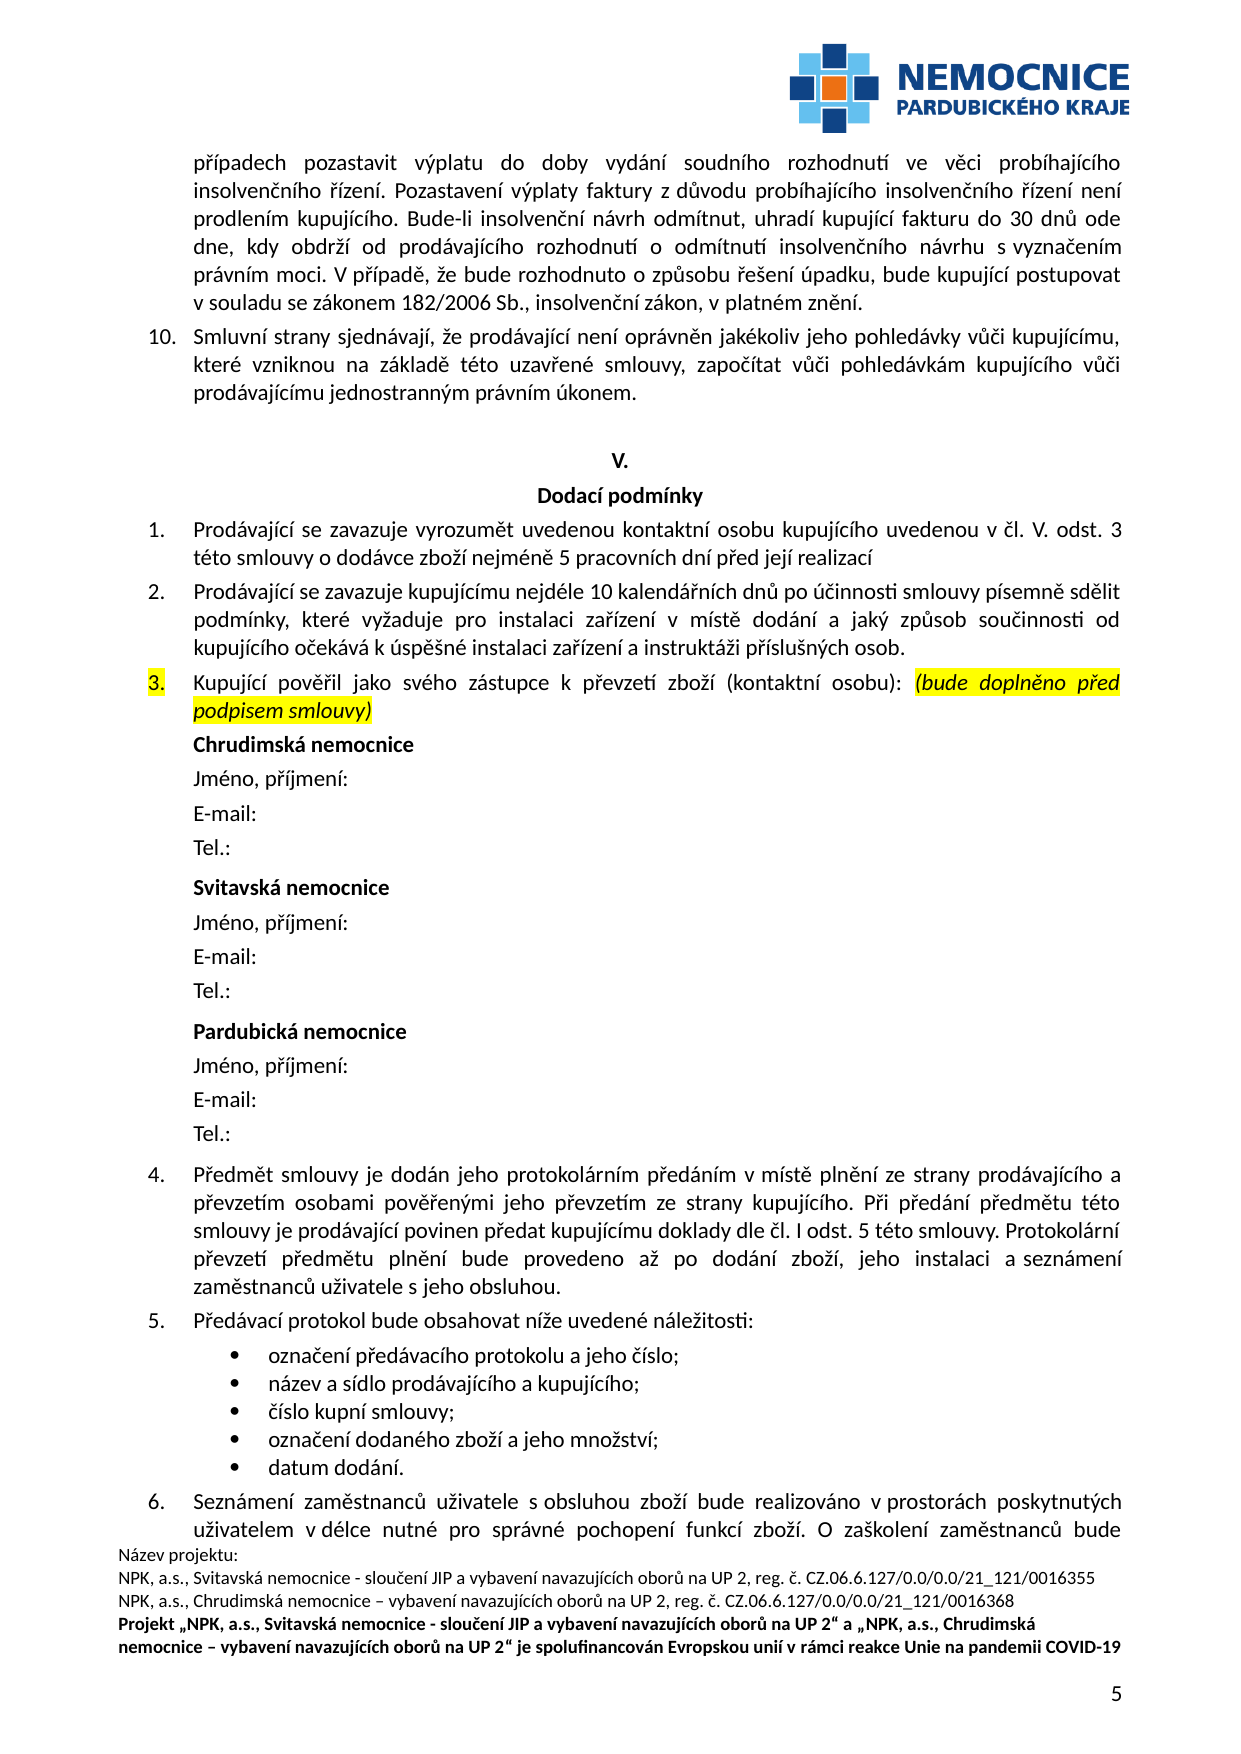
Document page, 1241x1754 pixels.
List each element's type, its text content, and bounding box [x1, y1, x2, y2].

text Chrudimská nemocnice [193, 730, 1122, 758]
text Tel.: [193, 976, 1122, 1004]
text E-mail: [193, 942, 1122, 970]
list Předmět smlouvy je dodán jeho protokolárním předáním v místě plnění ze strany prodávajícího a převzetím osobami pověřenými jeho převzetím ze strany kupujícího. Při předání předmětu této smlouvy je prodávající povinen předat kupujícímu doklady dle čl. I odst. 5 této smlouvy. Protokolární převzetí předmětu plnění bude provedeno až po dodání zboží, jeho instalaci a seznámení zaměstnanců uživatele s jeho obsluhou. [148, 1160, 1122, 1300]
text Svitavská nemocnice [193, 873, 1122, 901]
text Jméno, příjmení: [193, 764, 1122, 792]
text Pardubická nemocnice [193, 1017, 1122, 1045]
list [148, 1487, 1122, 1543]
list Kupující pověřil jako svého zástupce k převzetí zboží (kontaktní osobu): (bude doplněno před podpisem smlouvy) [148, 668, 1122, 724]
text Tel.: [193, 833, 1122, 861]
text Jméno, příjmení: [193, 908, 1122, 936]
list Prodávající se zavazuje kupujícímu nejdéle 10 kalendářních dnů po účinnosti smlouvy písemně sdělit podmínky, které vyžaduje pro instalaci zařízení v místě dodání a jaký způsob součinnosti od kupujícího očekává k úspěšné instalaci zařízení a instruktáži příslušných osob. [148, 577, 1122, 662]
list název a sídlo prodávajícího a kupujícího; [231, 1369, 1122, 1397]
text Dodací podmínky [118, 481, 1122, 509]
list označení předávacího protokolu a jeho číslo; [231, 1341, 1122, 1369]
list číslo kupní smlouvy; [231, 1397, 1122, 1425]
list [148, 148, 1122, 316]
text v. [118, 447, 1122, 475]
list Smluvní strany sjednávají, že prodávající není oprávněn jakékoliv jeho pohledávky vůči kupujícímu, které vzniknou na základě této uzavřené smlouvy, započítat vůči pohledávkám kupujícího vůči prodávajícímu jednostranným právním úkonem. [148, 322, 1122, 406]
list Prodávající se zavazuje vyrozumět uvedenou kontaktní osobu kupujícího uvedenou v čl. V. odst. 3 této smlouvy o dodávce zboží nejméně 5 pracovních dní před její realizací [148, 515, 1122, 571]
list označení dodaného zboží a jeho množství; [231, 1425, 1122, 1453]
picture [788, 42, 1130, 134]
text E-mail: [193, 799, 1122, 827]
list datum dodání. [231, 1453, 1122, 1481]
text Tel.: [193, 1119, 1122, 1148]
list Předávací protokol bude obsahovat níže uvedené náležitosti: [148, 1306, 1122, 1334]
text E-mail: [193, 1085, 1122, 1113]
text Jméno, příjmení: [193, 1051, 1122, 1079]
